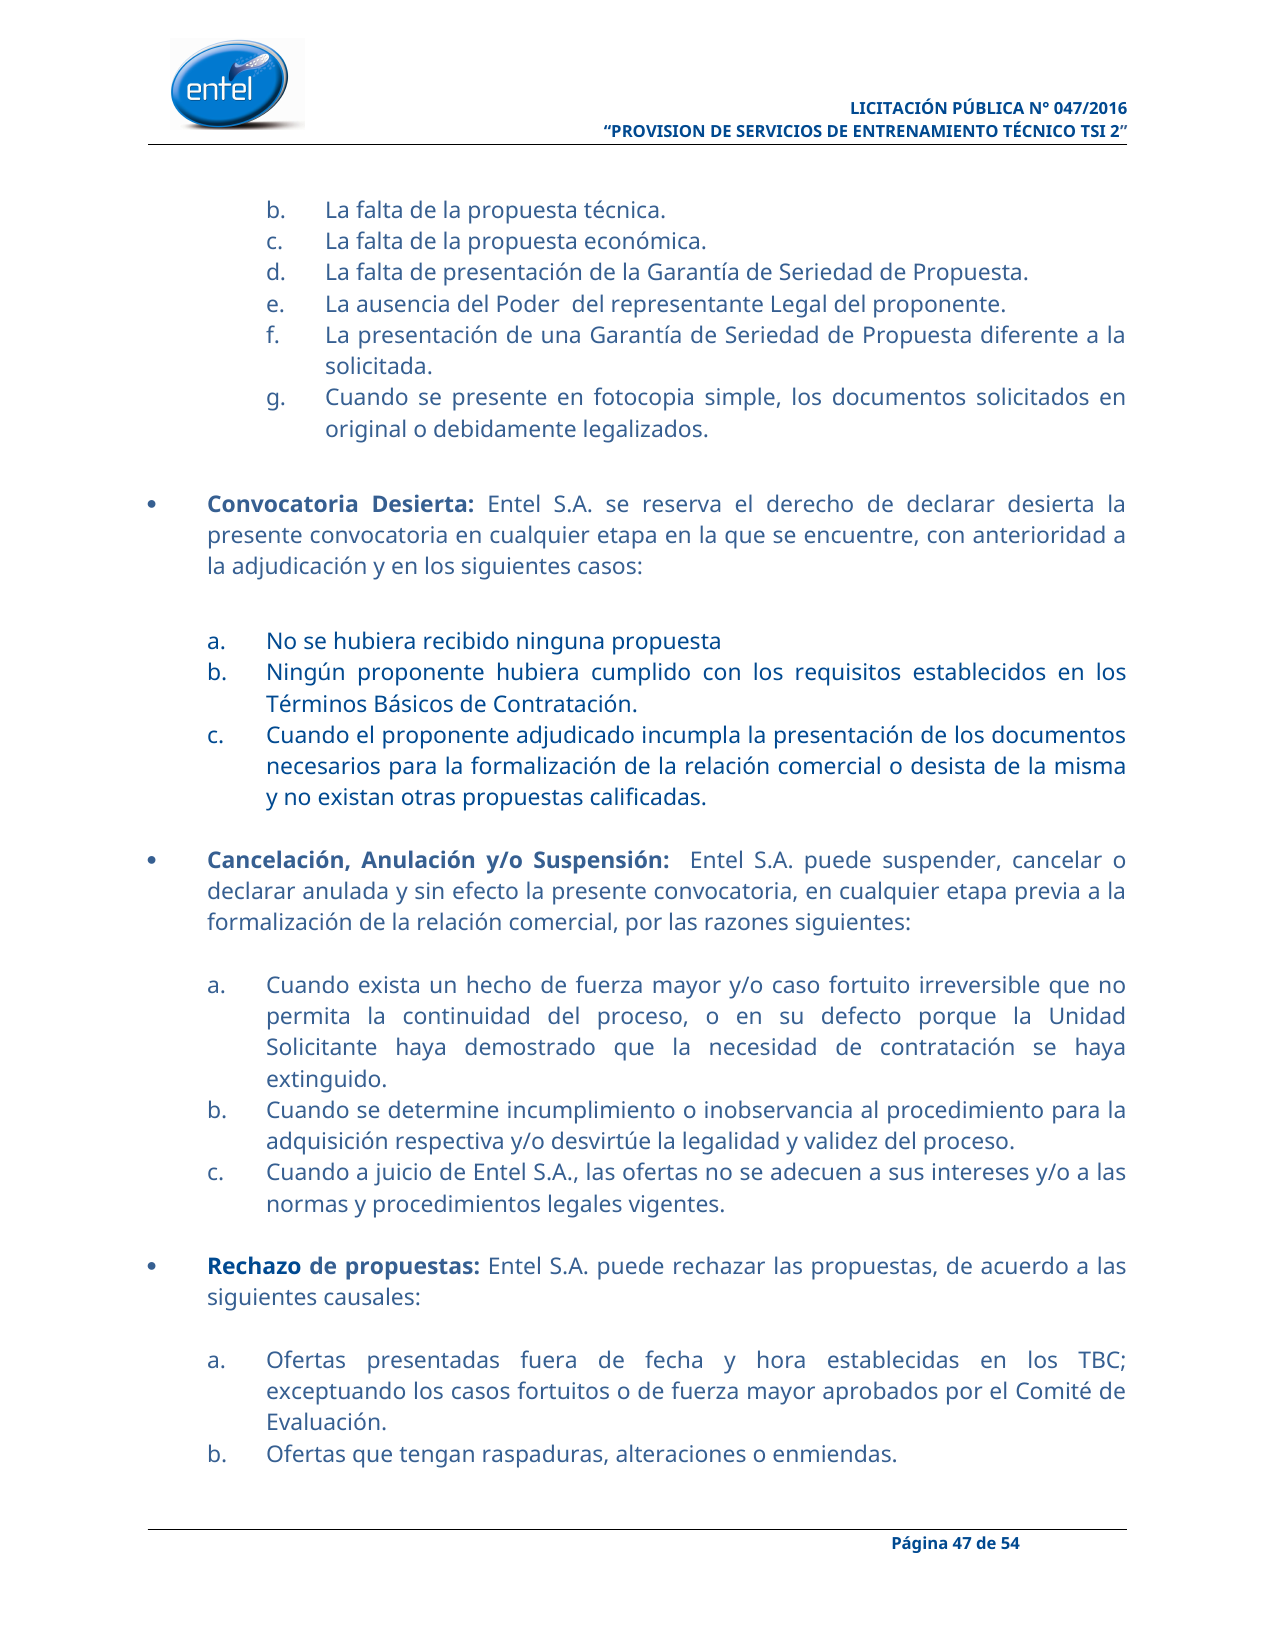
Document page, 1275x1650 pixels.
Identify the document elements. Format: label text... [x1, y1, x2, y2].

list Rechazo de propuestas: Entel S.A. puede rechazar las propuestas, de acuerdo a las siguientes causales: [148, 1250, 1127, 1313]
list No se hubiera recibido ninguna propuesta [207, 625, 1127, 656]
list Cuando el proponente adjudicado incumpla la presentación de los documentos necesarios para la formalización de la relación comercial o desista de la misma y no existan otras propuestas calificadas. [207, 719, 1127, 813]
list Convocatoria Desierta: Entel S.A. se reserva el derecho de declarar desierta la presente convocatoria en cualquier etapa en la que se encuentre, con anterioridad a la adjudicación y en los siguientes casos: [148, 488, 1127, 581]
list La presentación de una Garantía de Seriedad de Propuesta diferente a la solicitada. [266, 319, 1127, 381]
list Cuando se presente en fotocopia simple, los documentos solicitados en original o debidamente legalizados. [266, 381, 1127, 444]
picture [170, 38, 305, 130]
list La falta de presentación de la Garantía de Seriedad de Propuesta. [266, 256, 1127, 288]
list La falta de la propuesta económica. [266, 225, 1127, 256]
list La ausencia del Poder del representante Legal del proponente. [266, 288, 1127, 319]
list Cuando se determine incumplimiento o inobservancia al procedimiento para la adquisición respectiva y/o desvirtúe la legalidad y validez del proceso. [207, 1094, 1127, 1156]
list La falta de la propuesta técnica. [266, 194, 1127, 225]
list Cuando a juicio de Entel S.A., las ofertas no se adecuen a sus intereses y/o a las normas y procedimientos legales vigentes. [207, 1156, 1127, 1219]
list Ofertas presentadas fuera de fecha y hora establecidas en los TBC; exceptuando los casos fortuitos o de fuerza mayor aprobados por el Comité de Evaluación. [207, 1344, 1127, 1438]
list Cancelación, Anulación y/o Suspensión: Entel S.A. puede suspender, cancelar o declarar anulada y sin efecto la presente convocatoria, en cualquier etapa previa a la formalización de la relación comercial, por las razones siguientes: [148, 844, 1127, 938]
list Ofertas que tengan raspaduras, alteraciones o enmiendas. [207, 1438, 1127, 1469]
list Ningún proponente hubiera cumplido con los requisitos establecidos en los Términos Básicos de Contratación. [207, 656, 1127, 719]
list Cuando exista un hecho de fuerza mayor y/o caso fortuito irreversible que no permita la continuidad del proceso, o en su defecto porque la Unidad Solicitante haya demostrado que la necesidad de contratación se haya extinguido. [207, 969, 1127, 1094]
